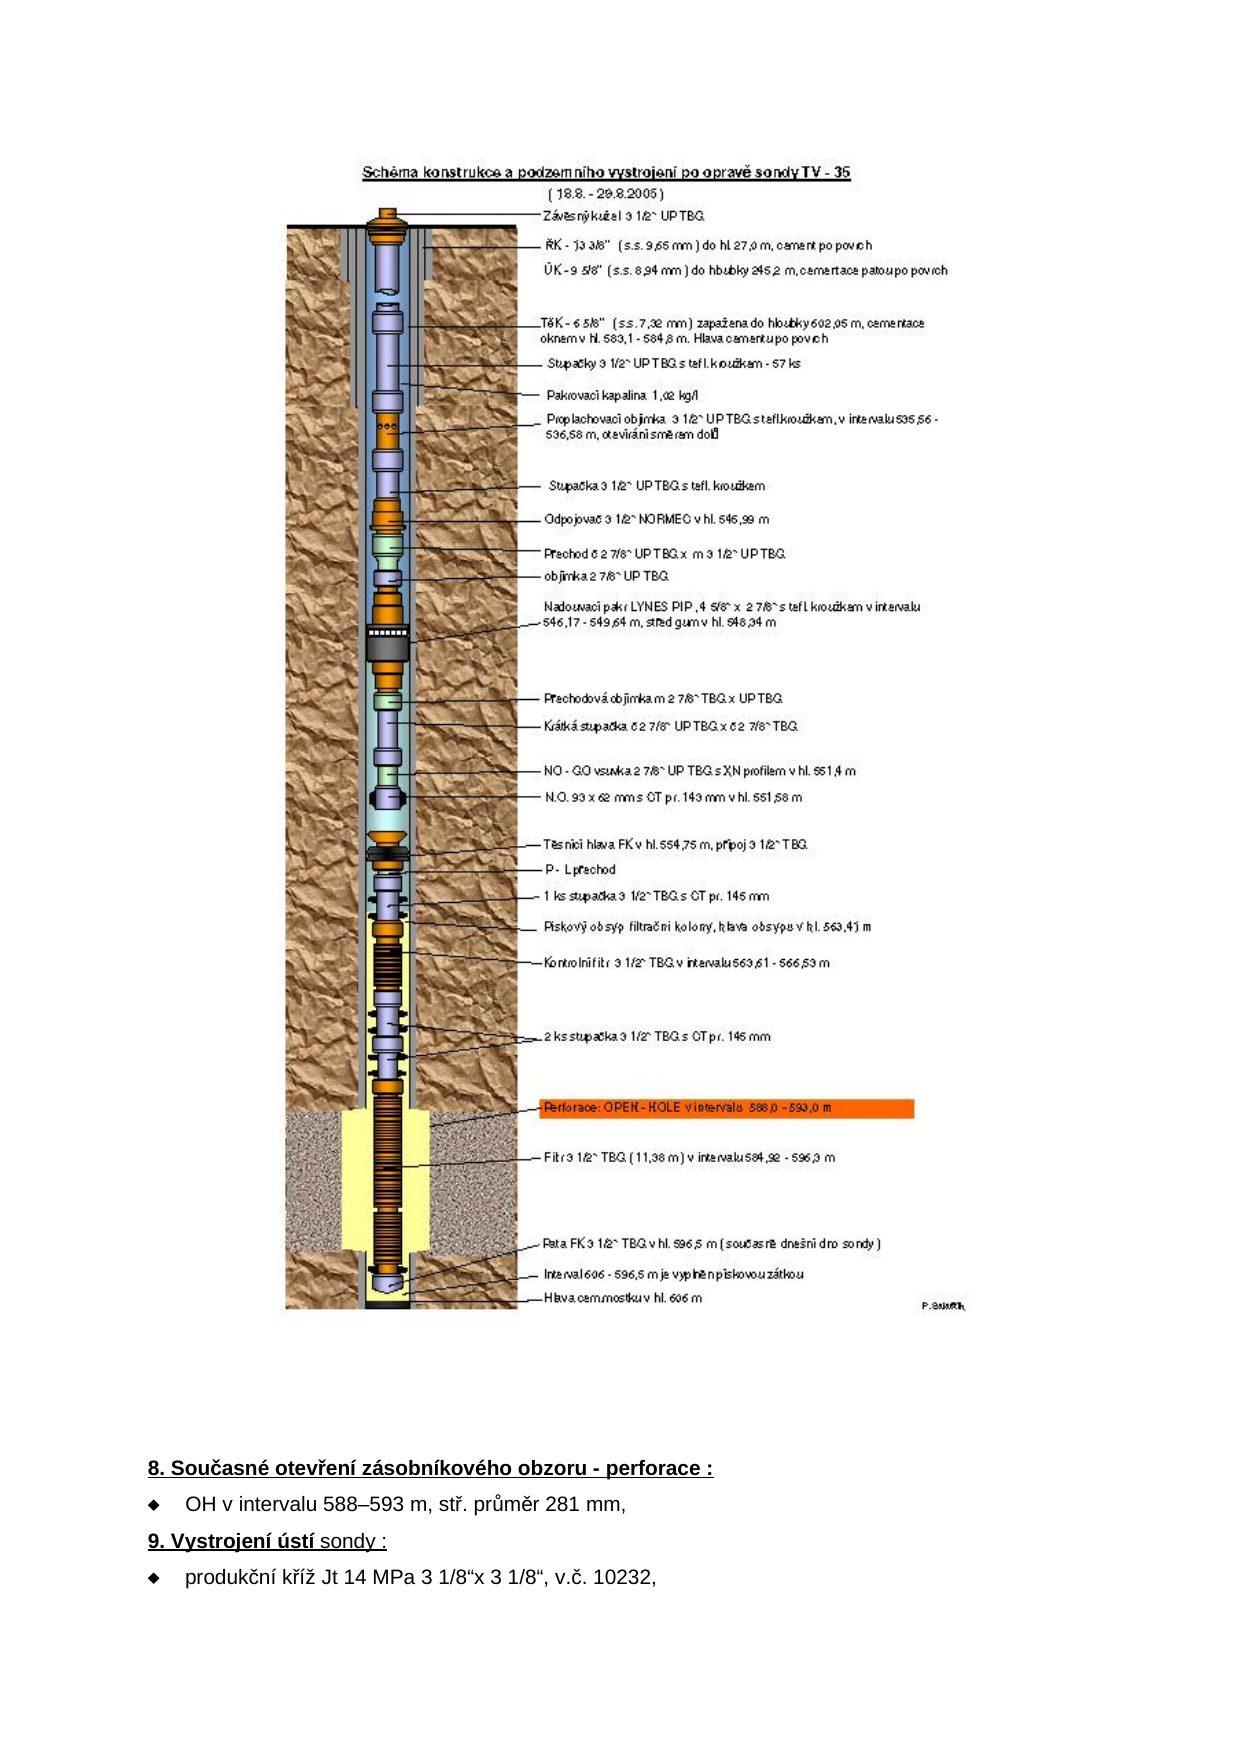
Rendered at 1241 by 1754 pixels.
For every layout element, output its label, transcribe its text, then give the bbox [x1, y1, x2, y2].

list produkční kříž Jt 14 MPa 3 1/8“x 3 1/8“, v.č. 10232, [148, 1565, 1093, 1589]
picture [147, 147, 1093, 1372]
list OH v intervalu 588–593 m, stř. průměr 281 mm, [148, 1492, 1093, 1516]
text 9. Vystrojení ústí sondy : [148, 1528, 1093, 1552]
text 8. Současné otevření zásobníkového obzoru - perforace : [148, 1456, 1093, 1479]
